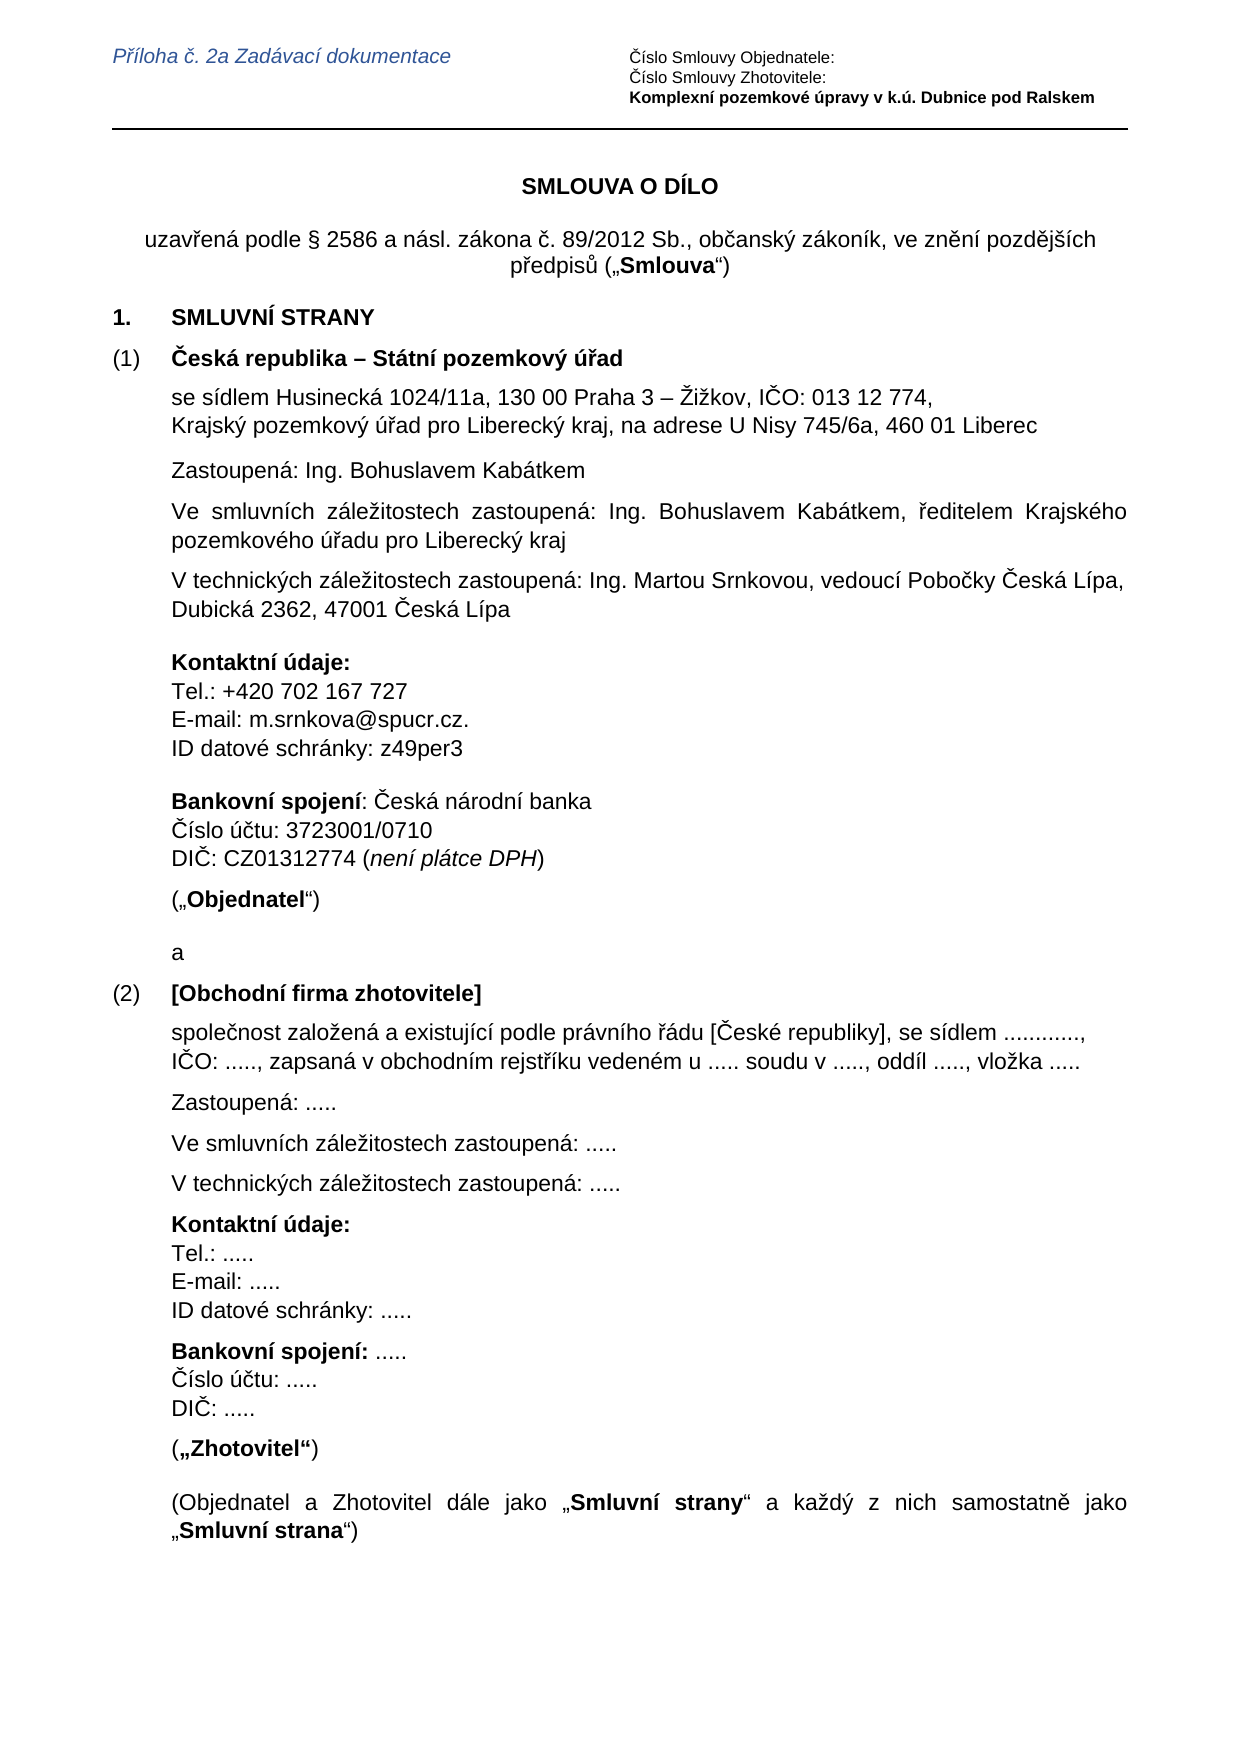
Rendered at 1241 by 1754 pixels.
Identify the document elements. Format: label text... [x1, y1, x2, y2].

list uzavřená podle § 2586 a násl. zákona č. 89/2012 Sb., občanský zákoník, ve znění pozdějších předpisů („Smlouva“) [112, 226, 1128, 279]
list [Obchodní firma zhotovitele] [112, 980, 1128, 1007]
text a [171, 939, 1128, 966]
subtitle SMLUVNÍ STRANY [112, 304, 1128, 330]
text E-mail: ..... [171, 1268, 1128, 1294]
text se sídlem Husinecká 1024/11a, 130 00 Praha 3 – Žižkov, IČO: 013 12 774, [171, 384, 1128, 410]
text Číslo účtu: 3723001/0710 [171, 817, 980, 843]
text Ve smluvních záležitostech zastoupená: ..... [171, 1129, 1128, 1156]
title SMLOUVA O DÍLO [112, 173, 1128, 199]
text DIČ: CZ01312774 (není plátce DPH) [171, 845, 980, 871]
text Tel.: ..... [171, 1240, 1128, 1266]
text Bankovní spojení: Česká národní banka [171, 788, 1128, 814]
text Ve smluvních záležitostech zastoupená: Ing. Bohuslavem Kabátkem, ředitelem Krajského pozemkového úřadu pro Liberecký kraj [171, 498, 1128, 553]
text DIČ: ..... [171, 1394, 1128, 1421]
text ID datové schránky: z49per3 [171, 735, 980, 761]
text E-mail: m.srnkova@spucr.cz. [171, 706, 1128, 733]
text („Zhotovitel“) [171, 1435, 1128, 1462]
text Bankovní spojení: ..... [171, 1338, 1128, 1364]
text Kontaktní údaje: [171, 1211, 1128, 1238]
text Číslo účtu: ..... [171, 1366, 1128, 1392]
text V technických záležitostech zastoupená: Ing. Martou Srnkovou, vedoucí Pobočky Česká Lípa, Dubická 2362, 47001 Česká Lípa [171, 567, 1128, 622]
text Tel.: +420 702 167 727 [171, 678, 1128, 704]
text IČO: ....., zapsaná v obchodním rejstříku vedeném u ..... soudu v ....., oddíl ....., vložka ..... [171, 1048, 1128, 1074]
text společnost založená a existující podle právního řádu [České republiky], se sídlem ............, [171, 1019, 1128, 1046]
text Kontaktní údaje: [171, 649, 1128, 676]
text (Objednatel a Zhotovitel dále jako „Smluvní strany“ a každý z nich samostatně jako „Smluvní strana“) [171, 1489, 1128, 1544]
text („Objednatel“) [171, 886, 980, 912]
text Krajský pozemkový úřad pro Liberecký kraj, na adrese U Nisy 745/6a, 460 01 Liberec [171, 412, 1128, 438]
text ID datové schránky: ..... [171, 1297, 1128, 1323]
list Česká republika – Státní pozemkový úřad [112, 345, 1128, 371]
text Zastoupená: Ing. Bohuslavem Kabátkem [171, 457, 1128, 483]
text V technických záležitostech zastoupená: ..... [171, 1170, 1128, 1197]
text Zastoupená: ..... [171, 1088, 1128, 1115]
